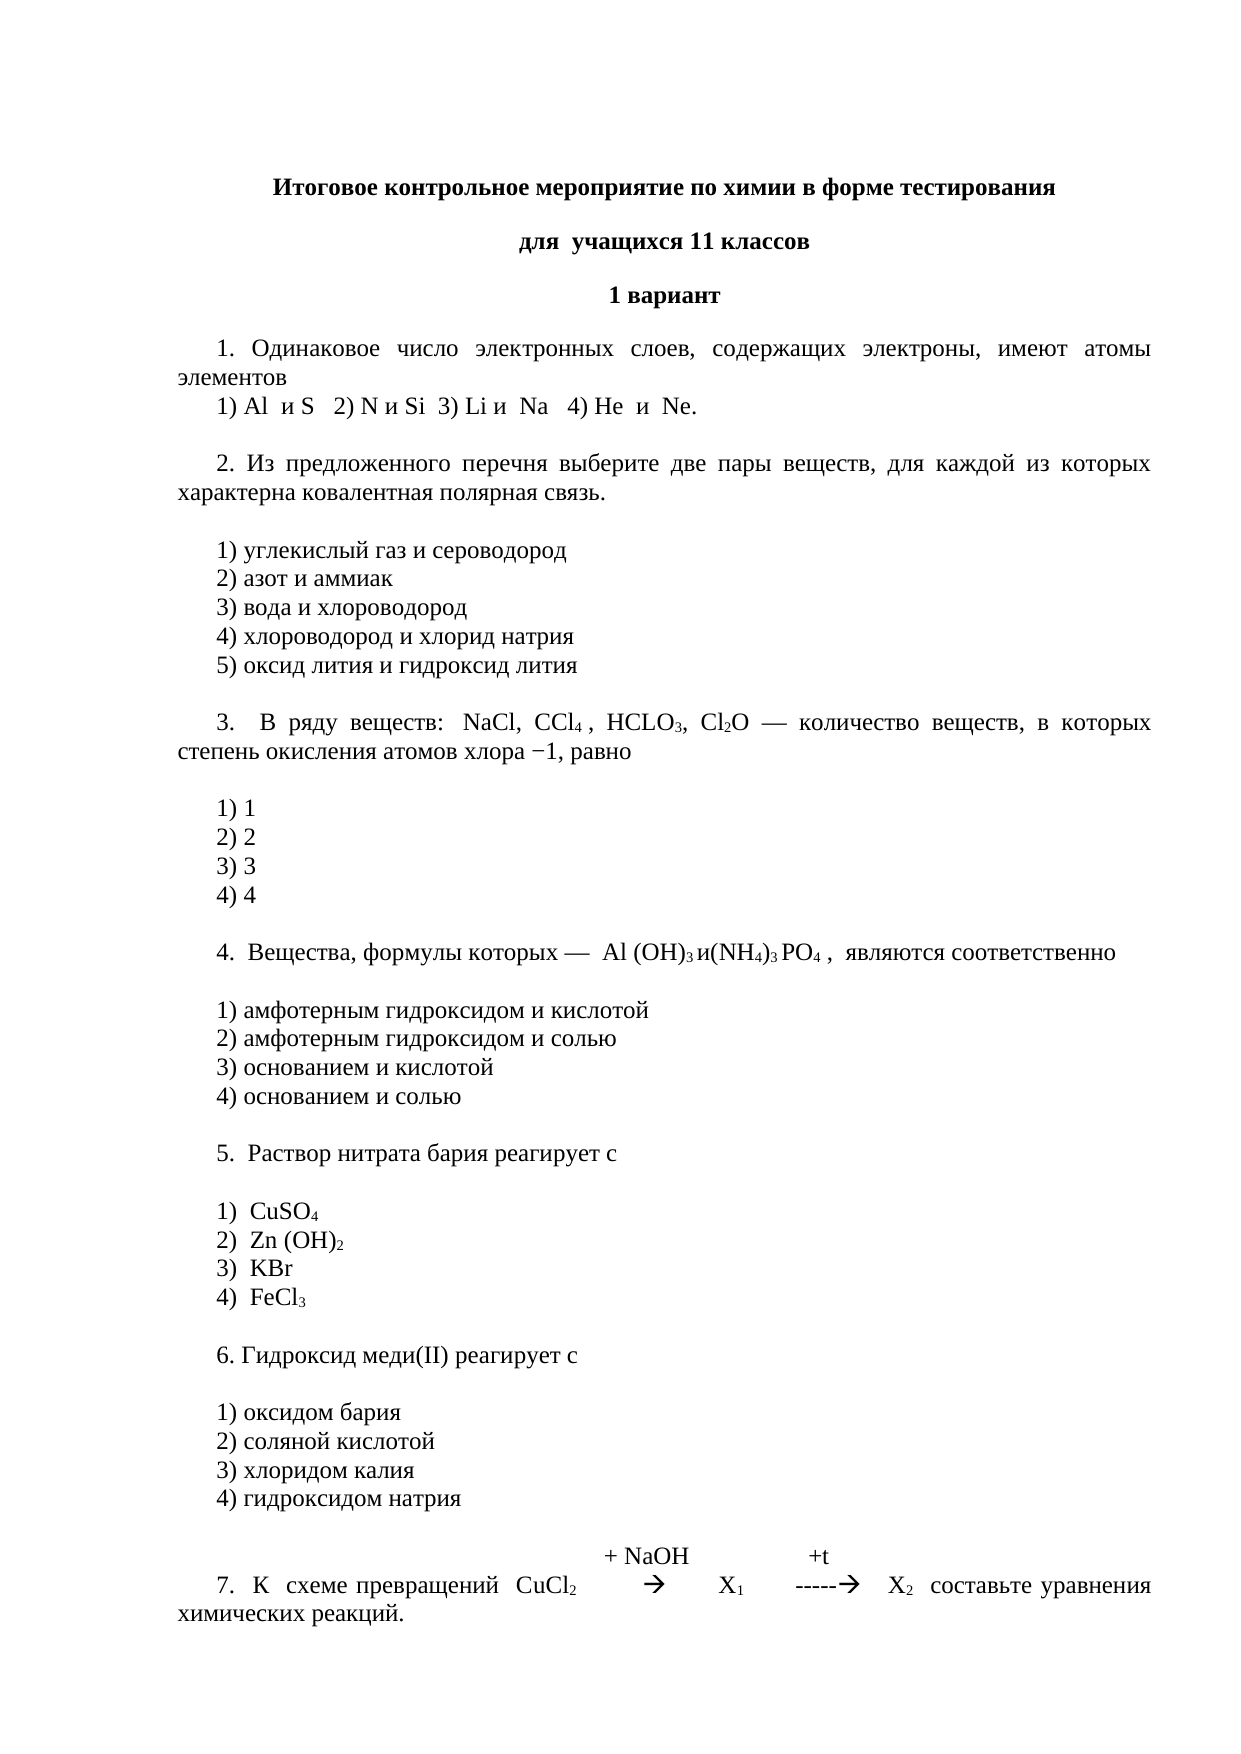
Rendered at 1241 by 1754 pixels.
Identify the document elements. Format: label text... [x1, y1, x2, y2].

text 1. Одинаковое число электронных слоев, содержащих электроны, имеют атомы элементов [177, 333, 1152, 391]
text 3) 3 [177, 851, 1152, 880]
text 3) основанием и кислотой [177, 1052, 1152, 1081]
text 3) KBr [177, 1253, 1152, 1282]
text 2) 2 [177, 822, 1152, 851]
text 7. К схеме превращений СuCl2 Х1 ----- Х2 составьте уравнения химических реакций. [177, 1570, 1152, 1627]
text 1) амфотерным гидроксидом и кислотой [177, 995, 1152, 1023]
text 1) оксидом бария [177, 1397, 1152, 1426]
text 4) FeCl3 [177, 1282, 1152, 1311]
text 1) Al и S 2) N и Si 3) Li и Na 4) He и Ne. [177, 391, 1152, 420]
text 5) оксид лития и гидроксид лития [177, 650, 1152, 678]
text 4. Вещества, формулы которых — Al (OH)3 и(NH4)3 PO4 , являются соответственно [177, 937, 1152, 966]
text 3. В ряду веществ: NaCl, CCl4 , HCLO3, Cl2O — количество веществ, в которых степень окисления атомов хлора −1, равно [177, 707, 1152, 765]
text 4) гидроксидом натрия [177, 1483, 1152, 1512]
text 2) амфотерным гидроксидом и солью [177, 1023, 1152, 1052]
text 1 вариант [177, 280, 1152, 308]
text 1) углекислый газ и сероводород [177, 535, 1152, 563]
text 4) 4 [177, 880, 1152, 908]
text 4) основанием и солью [177, 1081, 1152, 1110]
text 3) хлоридом калия [177, 1455, 1152, 1483]
text 2) соляной кислотой [177, 1426, 1152, 1455]
text 1) CuSO4 [177, 1196, 1152, 1225]
text 2. Из предложенного перечня выберите две пары веществ, для каждой из которых характерна ковалентная полярная связь. [177, 448, 1152, 506]
text 2) азот и аммиак [177, 563, 1152, 592]
text 1) 1 [177, 793, 1152, 822]
text + NaOH +t [177, 1541, 1152, 1570]
text для учащихся 11 классов [177, 226, 1152, 254]
text 6. Гидроксид меди(II) реагирует с [177, 1340, 1152, 1368]
text 5. Раствор нитрата бария реагирует с [177, 1138, 1152, 1167]
text Итоговое контрольное мероприятие по химии в форме тестирования [177, 172, 1152, 201]
text 3) вода и хлороводород [177, 592, 1152, 621]
text 2) Zn (OH)2 [177, 1225, 1152, 1253]
text 4) хлороводород и хлорид натрия [177, 621, 1152, 650]
